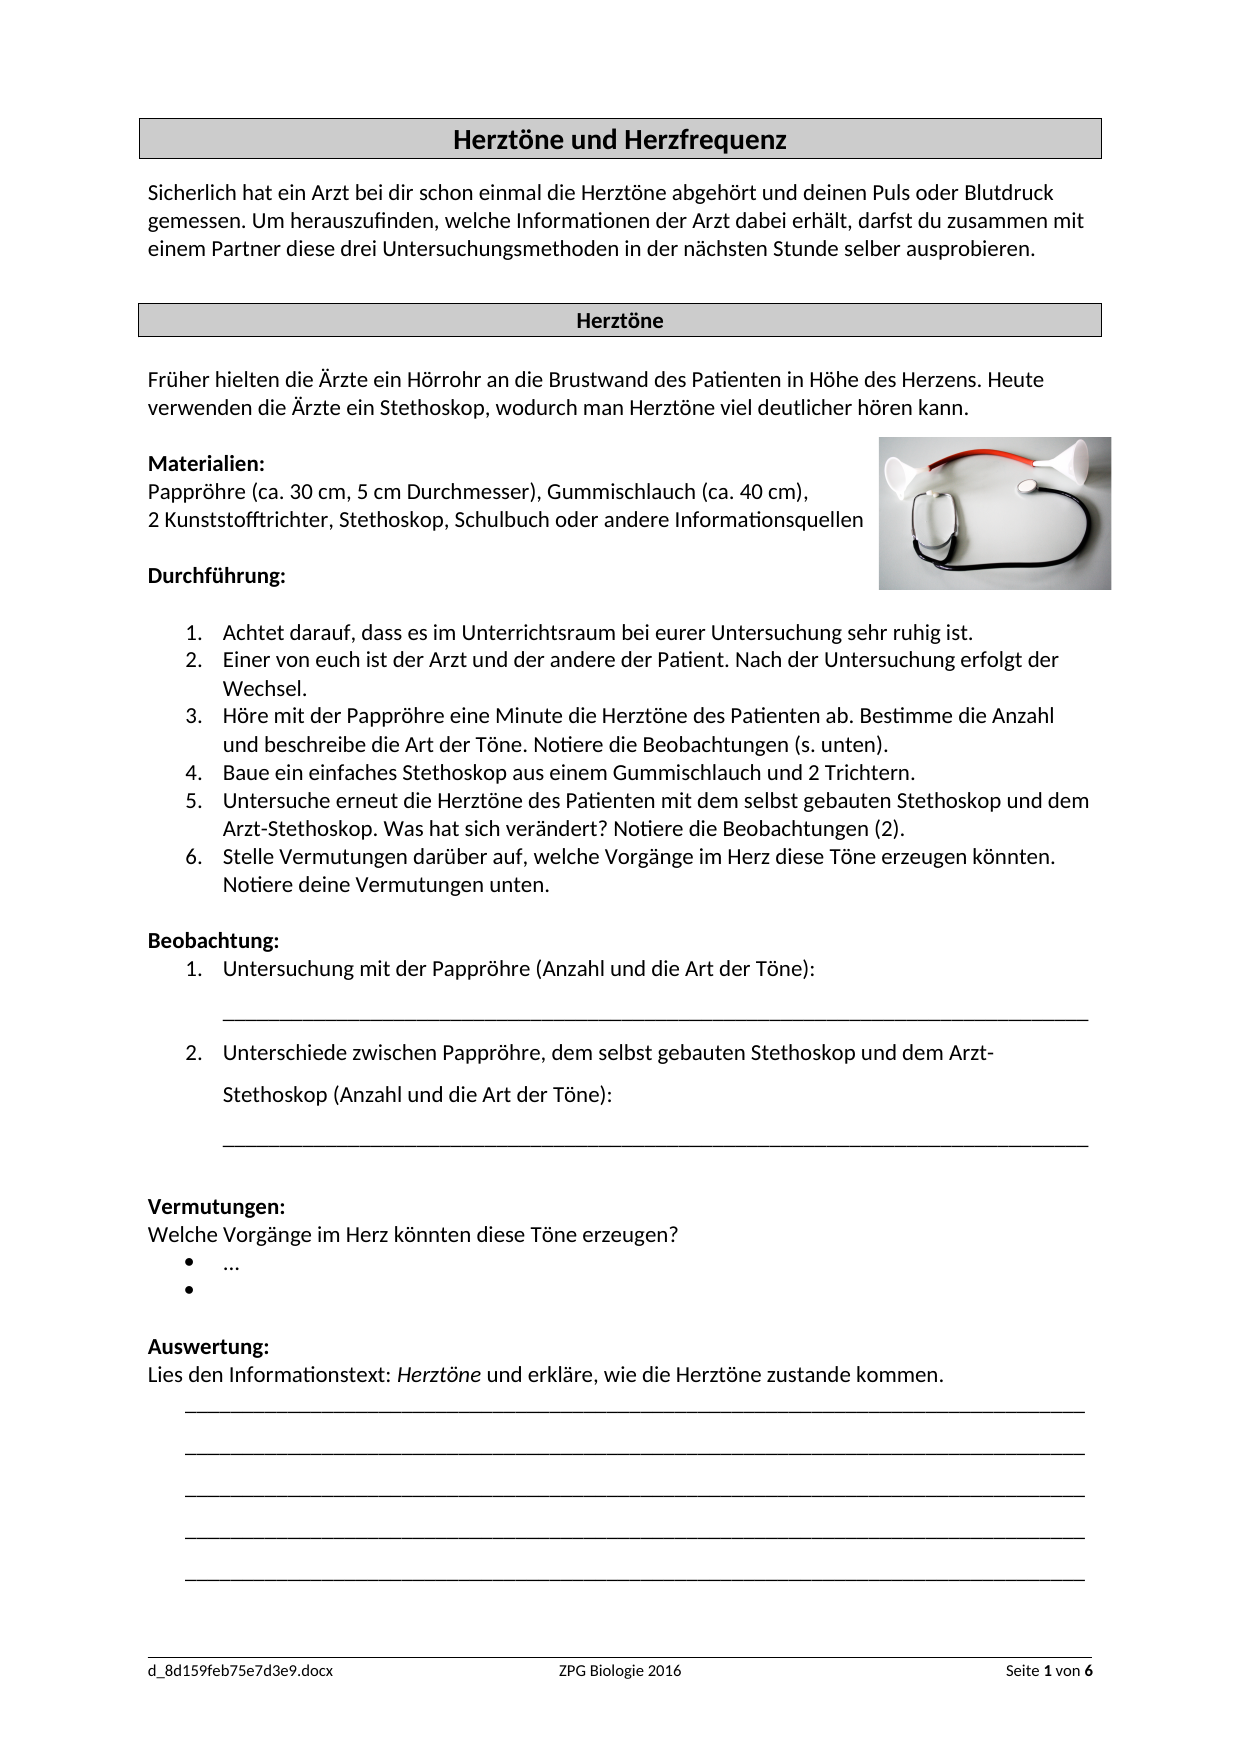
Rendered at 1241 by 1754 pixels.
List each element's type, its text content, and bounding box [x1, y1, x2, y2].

list ____________________________________________________________________________ [223, 996, 1092, 1024]
text Durchführung: [148, 562, 878, 589]
text _______________________________________________________________________________ [185, 1556, 1092, 1584]
text Beobachtung: [148, 926, 1092, 954]
list Untersuchung mit der Pappröhre (Anzahl und die Art der Töne): [185, 954, 1092, 982]
list _______________________________________________________________________________ [185, 1514, 1092, 1542]
text Pappröhre (ca. 30 cm, 5 cm Durchmesser), Gummischlauch (ca. 40 cm), [148, 477, 878, 506]
list _______________________________________________________________________________ [185, 1388, 1092, 1416]
list Baue ein einfaches Stethoskop aus einem Gummischlauch und 2 Trichtern. [185, 758, 1092, 786]
list Einer von euch ist der Arzt und der andere der Patient. Nach der Untersuchung erfolgt der Wechsel. [185, 646, 1092, 702]
text 2 Kunststofftrichter, Stethoskop, Schulbuch oder andere Informationsquellen [148, 506, 878, 533]
text Materialien: [148, 449, 878, 477]
text Auswertung: [148, 1332, 1092, 1360]
list Höre mit der Pappröhre eine Minute die Herztöne des Patienten ab. Bestimme die Anzahl und beschreibe die Art der Töne. Notiere die Beobachtungen (s. unten). [185, 702, 1092, 758]
list _______________________________________________________________________________ [185, 1472, 1092, 1500]
text Herztöne [139, 304, 1101, 336]
text Früher hielten die Ärzte ein Hörrohr an die Brustwand des Patienten in Höhe des Herzens. Heute verwenden die Ärzte ein Stethoskop, wodurch man Herztöne viel deutlicher hören kann. [148, 365, 1092, 421]
list _______________________________________________________________________________ [185, 1430, 1092, 1458]
list ... [185, 1248, 1092, 1276]
text Lies den Informationstext: Herztöne und erkläre, wie die Herztöne zustande kommen. [148, 1360, 1092, 1388]
text Welche Vorgänge im Herz könnten diese Töne erzeugen? [148, 1220, 1092, 1248]
list Stelle Vermutungen darüber auf, welche Vorgänge im Herz diese Töne erzeugen könnten. Notiere deine Vermutungen unten. [185, 842, 1092, 898]
text Sicherlich hat ein Arzt bei dir schon einmal die Herztöne abgehört und deinen Puls oder Blutdruck gemessen. Um herauszufinden, welche Informationen der Arzt dabei erhält, darfst du zusammen mit einem Partner diese drei Untersuchungsmethoden in der nächsten Stunde selber ausprobieren. [148, 178, 1092, 262]
text Herztöne und Herzfrequenz [140, 119, 1101, 158]
list Unterschiede zwischen Pappröhre, dem selbst gebauten Stethoskop und dem Arzt- Stethoskop (Anzahl und die Art der Töne): [185, 1038, 1092, 1108]
list ____________________________________________________________________________ [223, 1122, 1092, 1150]
list Achtet darauf, dass es im Unterrichtsraum bei eurer Untersuchung sehr ruhig ist. [185, 618, 1092, 646]
list Untersuche erneut die Herztöne des Patienten mit dem selbst gebauten Stethoskop und dem Arzt-Stethoskop. Was hat sich verändert? Notiere die Beobachtungen (2). [185, 786, 1092, 842]
text Vermutungen: [148, 1192, 1092, 1220]
picture [878, 437, 1112, 590]
